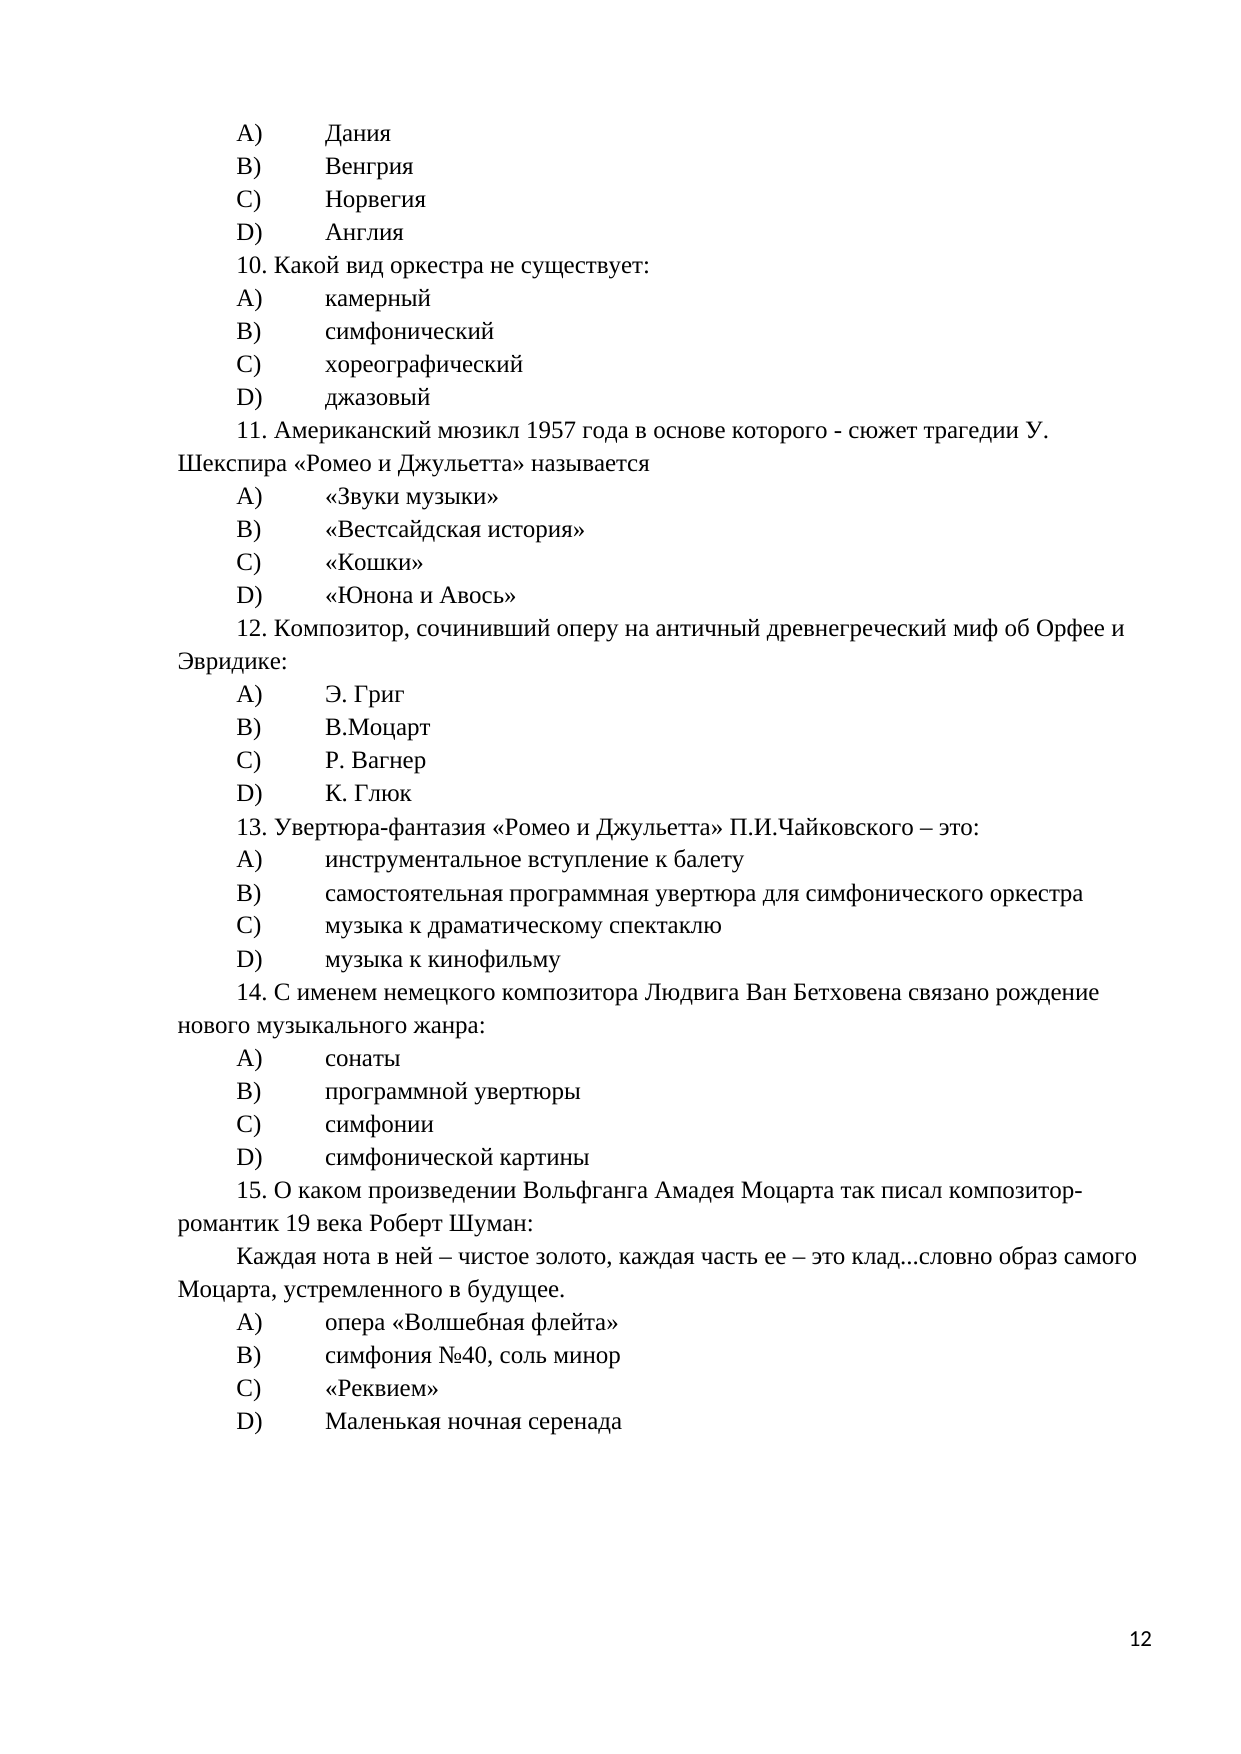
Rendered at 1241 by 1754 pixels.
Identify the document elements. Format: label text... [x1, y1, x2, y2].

text A) Дания [177, 118, 1152, 147]
text 11. Американский мюзикл 1957 года в основе которого - сюжет трагедии У. Шекспира «Ромео и Джульетта» называется [177, 415, 1152, 477]
text B) Венгрия [177, 151, 1152, 180]
text D) «Юнона и Авось» [177, 580, 1152, 609]
text D) музыка к кинофильму [177, 944, 1152, 972]
text A) сонаты [177, 1043, 1152, 1071]
text B) самостоятельная программная увертюра для симфонического оркестра [177, 878, 1152, 906]
text A) Э. Григ [177, 679, 1152, 708]
text A) камерный [177, 283, 1152, 312]
text B) симфония №40, соль минор [177, 1340, 1152, 1369]
text A) инструментальное вступление к балету [177, 844, 1152, 873]
text 15. О каком произведении Вольфганга Амадея Моцарта так писал композитор-романтик 19 века Роберт Шуман: [177, 1175, 1152, 1237]
text C) симфонии [177, 1109, 1152, 1137]
text A) «Звуки музыки» [177, 481, 1152, 510]
text Каждая нота в ней – чистое золото, каждая часть ее – это клад...словно образ самого Моцарта, устремленного в будущее. [177, 1241, 1152, 1303]
text C) музыка к драматическому спектаклю [177, 911, 1152, 939]
text B) «Вестсайдская история» [177, 514, 1152, 543]
text C) хореографический [177, 349, 1152, 378]
text 12. Композитор, сочинивший оперу на античный древнегреческий миф об Орфее и Эвридике: [177, 613, 1152, 675]
text D) джазовый [177, 382, 1152, 411]
text 13. Увертюра-фантазия «Ромео и Джульетта» П.И.Чайковского – это: [177, 812, 1152, 840]
text C) Р. Вагнер [177, 746, 1152, 774]
text C) «Кошки» [177, 547, 1152, 576]
text D) Маленькая ночная серенада [177, 1406, 1152, 1435]
text D) К. Глюк [177, 778, 1152, 807]
text C) Норвегия [177, 184, 1152, 213]
text A) опера «Волшебная флейта» [177, 1307, 1152, 1336]
text 14. С именем немецкого композитора Людвига Ван Бетховена связано рождение нового музыкального жанра: [177, 977, 1152, 1038]
text B) программной увертюры [177, 1076, 1152, 1104]
text C) «Реквием» [177, 1373, 1152, 1402]
text D) симфонической картины [177, 1142, 1152, 1171]
text 10. Какой вид оркестра не существует: [177, 250, 1152, 279]
text B) В.Моцарт [177, 712, 1152, 741]
text D) Англия [177, 217, 1152, 246]
text B) симфонический [177, 316, 1152, 345]
